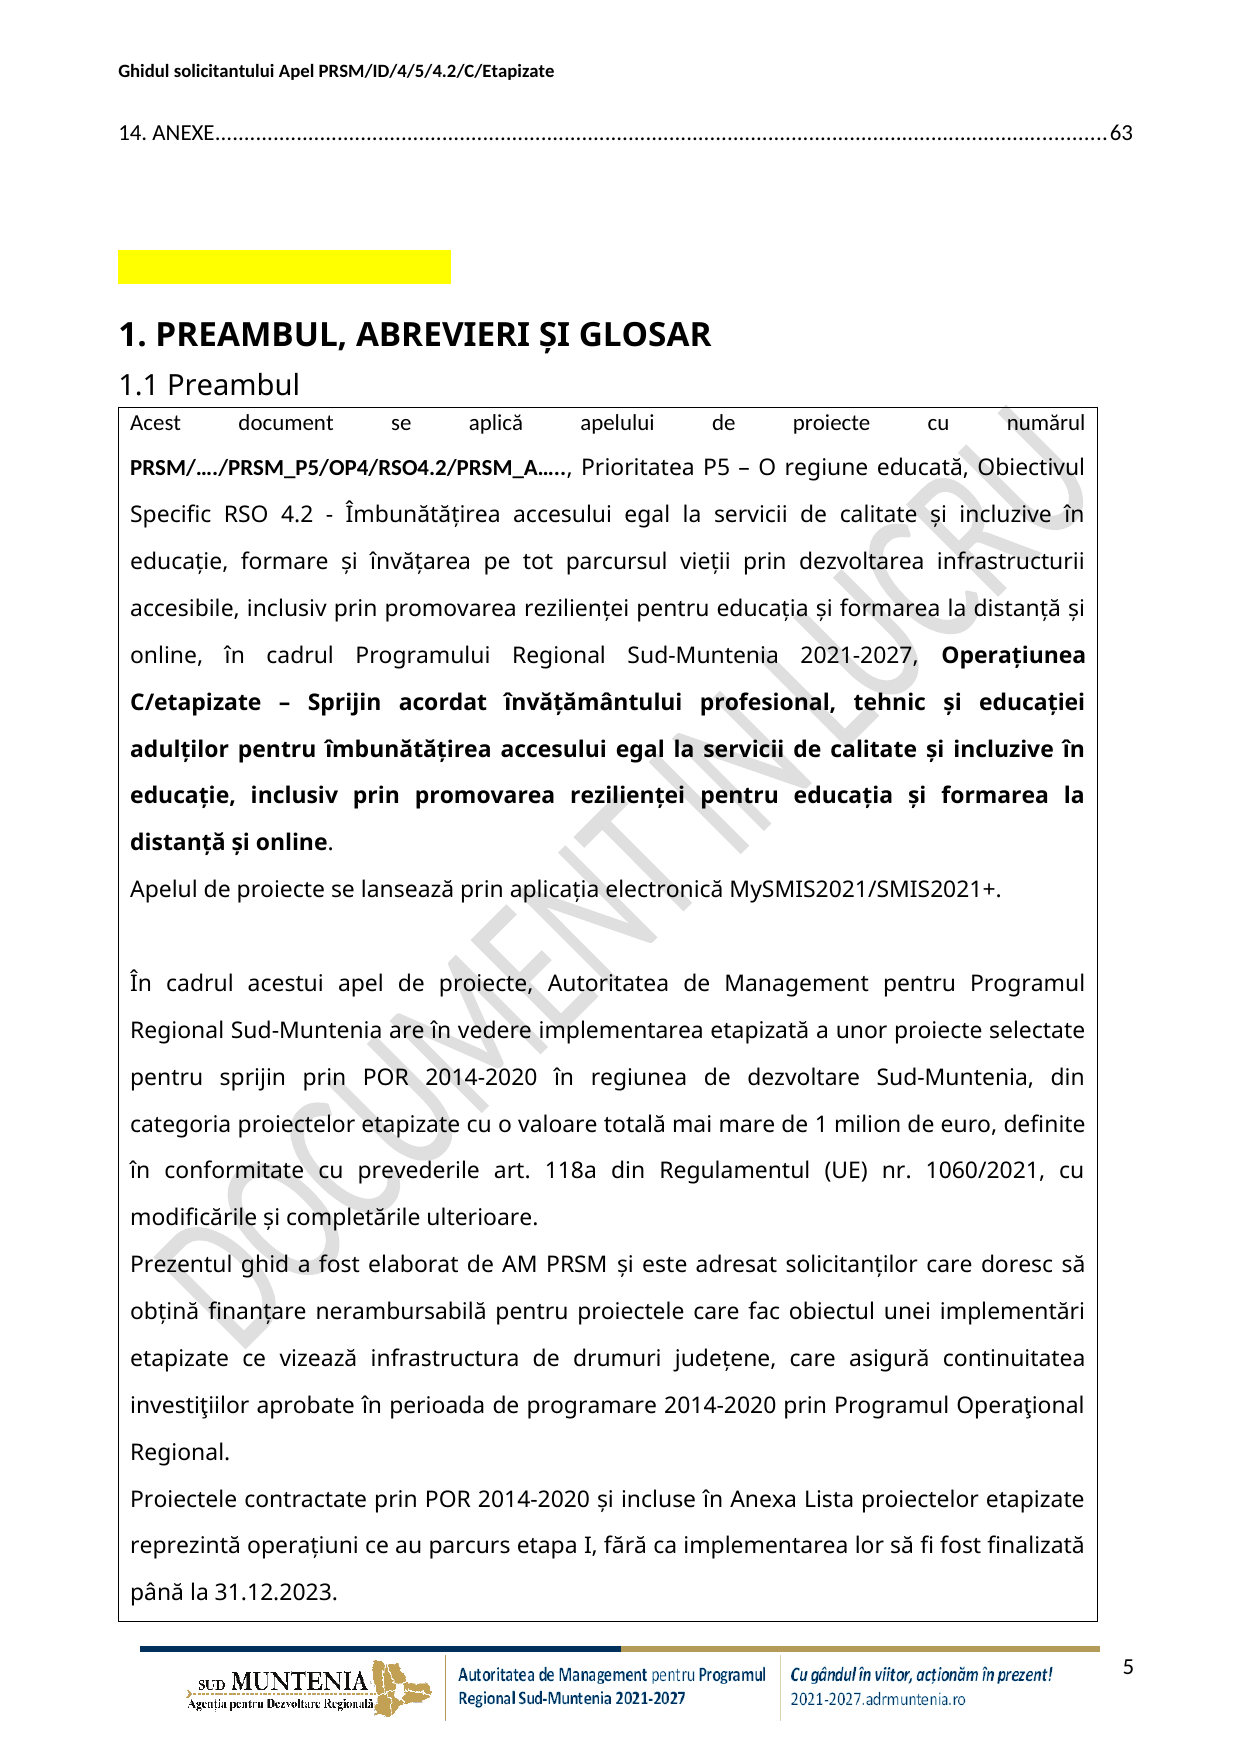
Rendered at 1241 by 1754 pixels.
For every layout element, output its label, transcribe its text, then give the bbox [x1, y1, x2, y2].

subtitle 1.1 Preambul [118, 364, 1134, 403]
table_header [119, 408, 1097, 1621]
picture [140, 1646, 1100, 1721]
subtitle 1. PREAMBUL, ABREVIERI ȘI GLOSAR [118, 311, 1134, 356]
